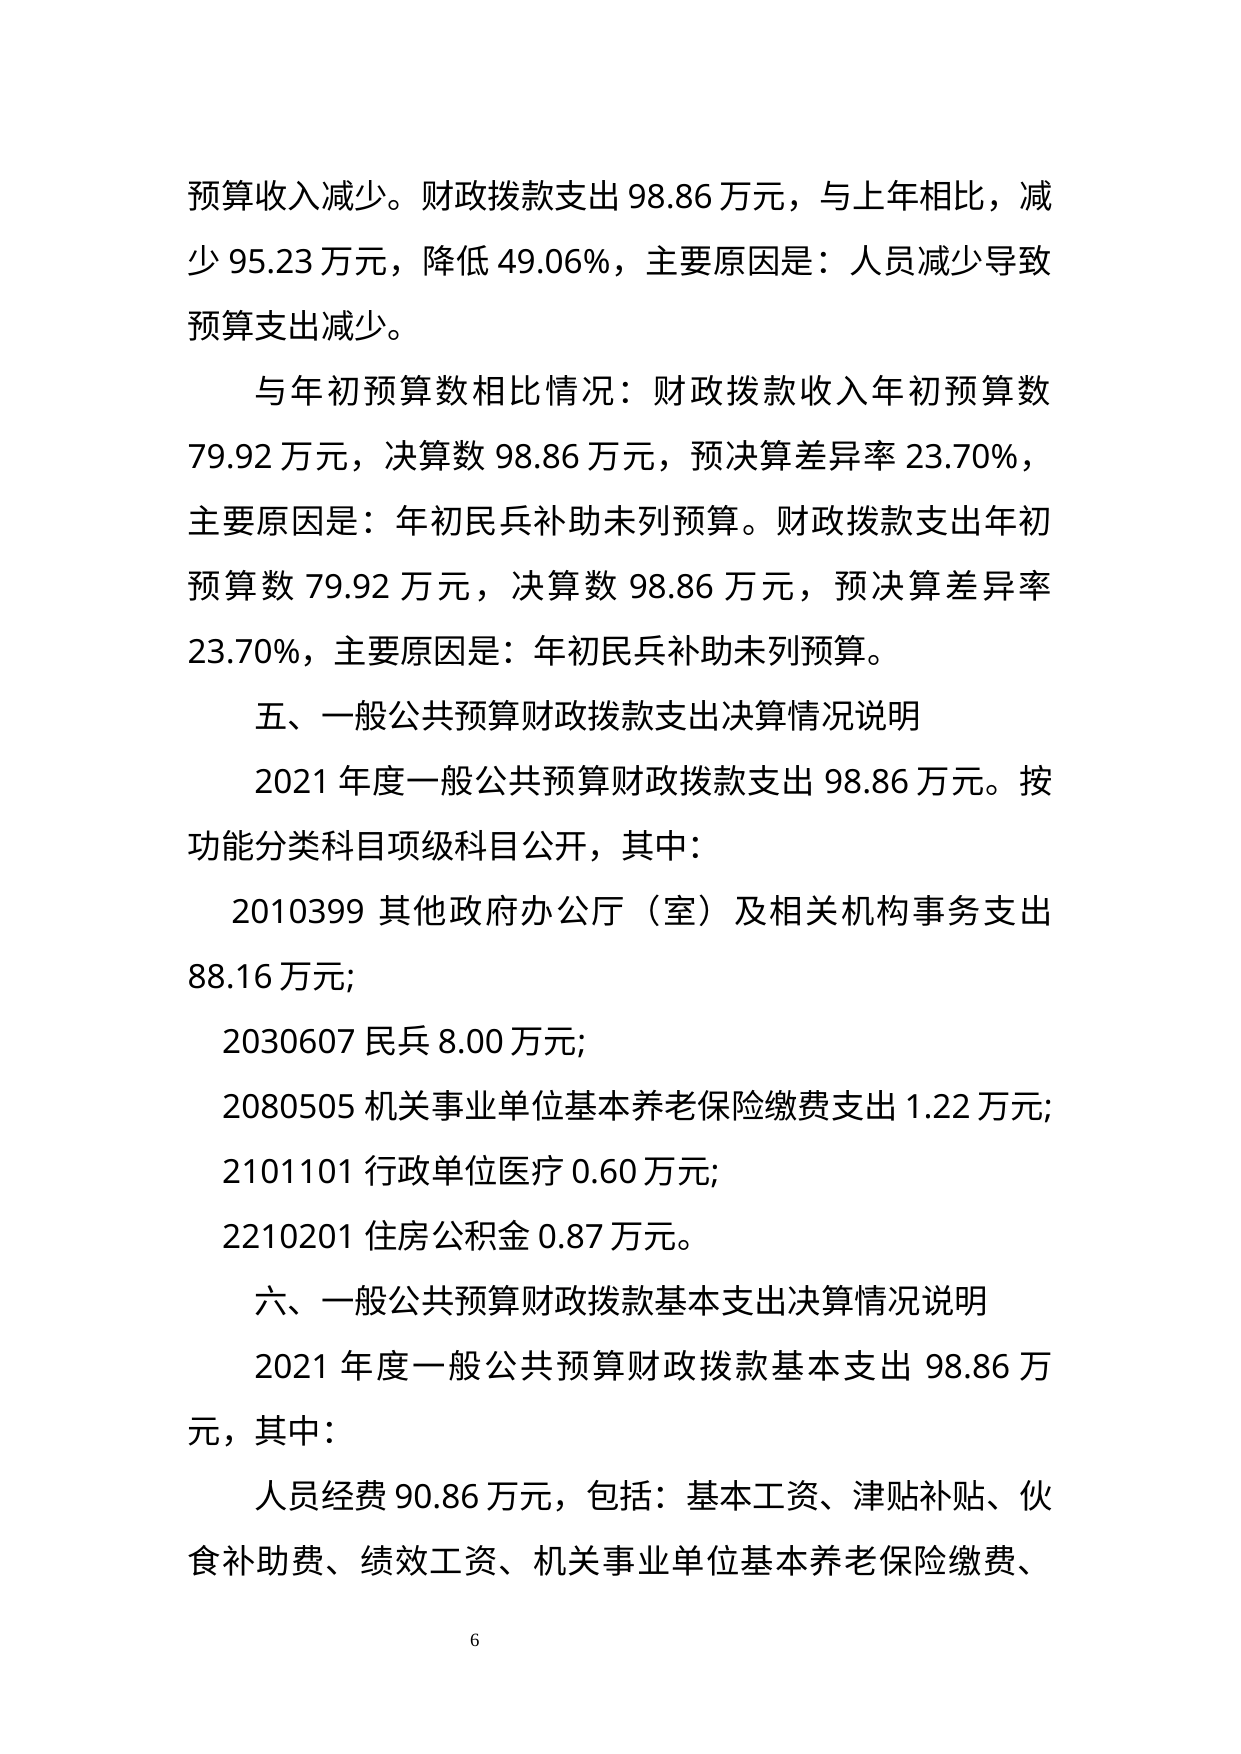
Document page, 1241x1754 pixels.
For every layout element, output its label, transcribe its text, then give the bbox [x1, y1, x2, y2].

text 与年初预算数相比情况：财政拨款收入年初预算数79.92万元，决算数98.86万元，预决算差异率23.70%，主要原因是：年初民兵补助未列预算。财政拨款支出年初预算数79.92万元，决算数98.86万元，预决算差异率23.70%，主要原因是：年初民兵补助未列预算。 [187, 357, 1053, 682]
text 2010399 其他政府办公厅（室）及相关机构事务支出88.16万元; 2030607 民兵8.00万元; 2080505 机关事业单位基本养老保险缴费支出1.22万元; 2101101 行政单位医疗0.60万元; 2210201 住房公积金0.87万元。 [187, 877, 1053, 1267]
text 2021年度一般公共预算财政拨款基本支出98.86万元，其中： [187, 1332, 1053, 1462]
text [187, 1462, 1053, 1592]
text 六、一般公共预算财政拨款基本支出决算情况说明 [187, 1267, 1053, 1332]
text 2021年度一般公共预算财政拨款支出98.86万元。按功能分类科目项级科目公开，其中： [187, 747, 1053, 877]
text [187, 162, 1053, 357]
text 五、一般公共预算财政拨款支出决算情况说明 [187, 682, 1053, 747]
